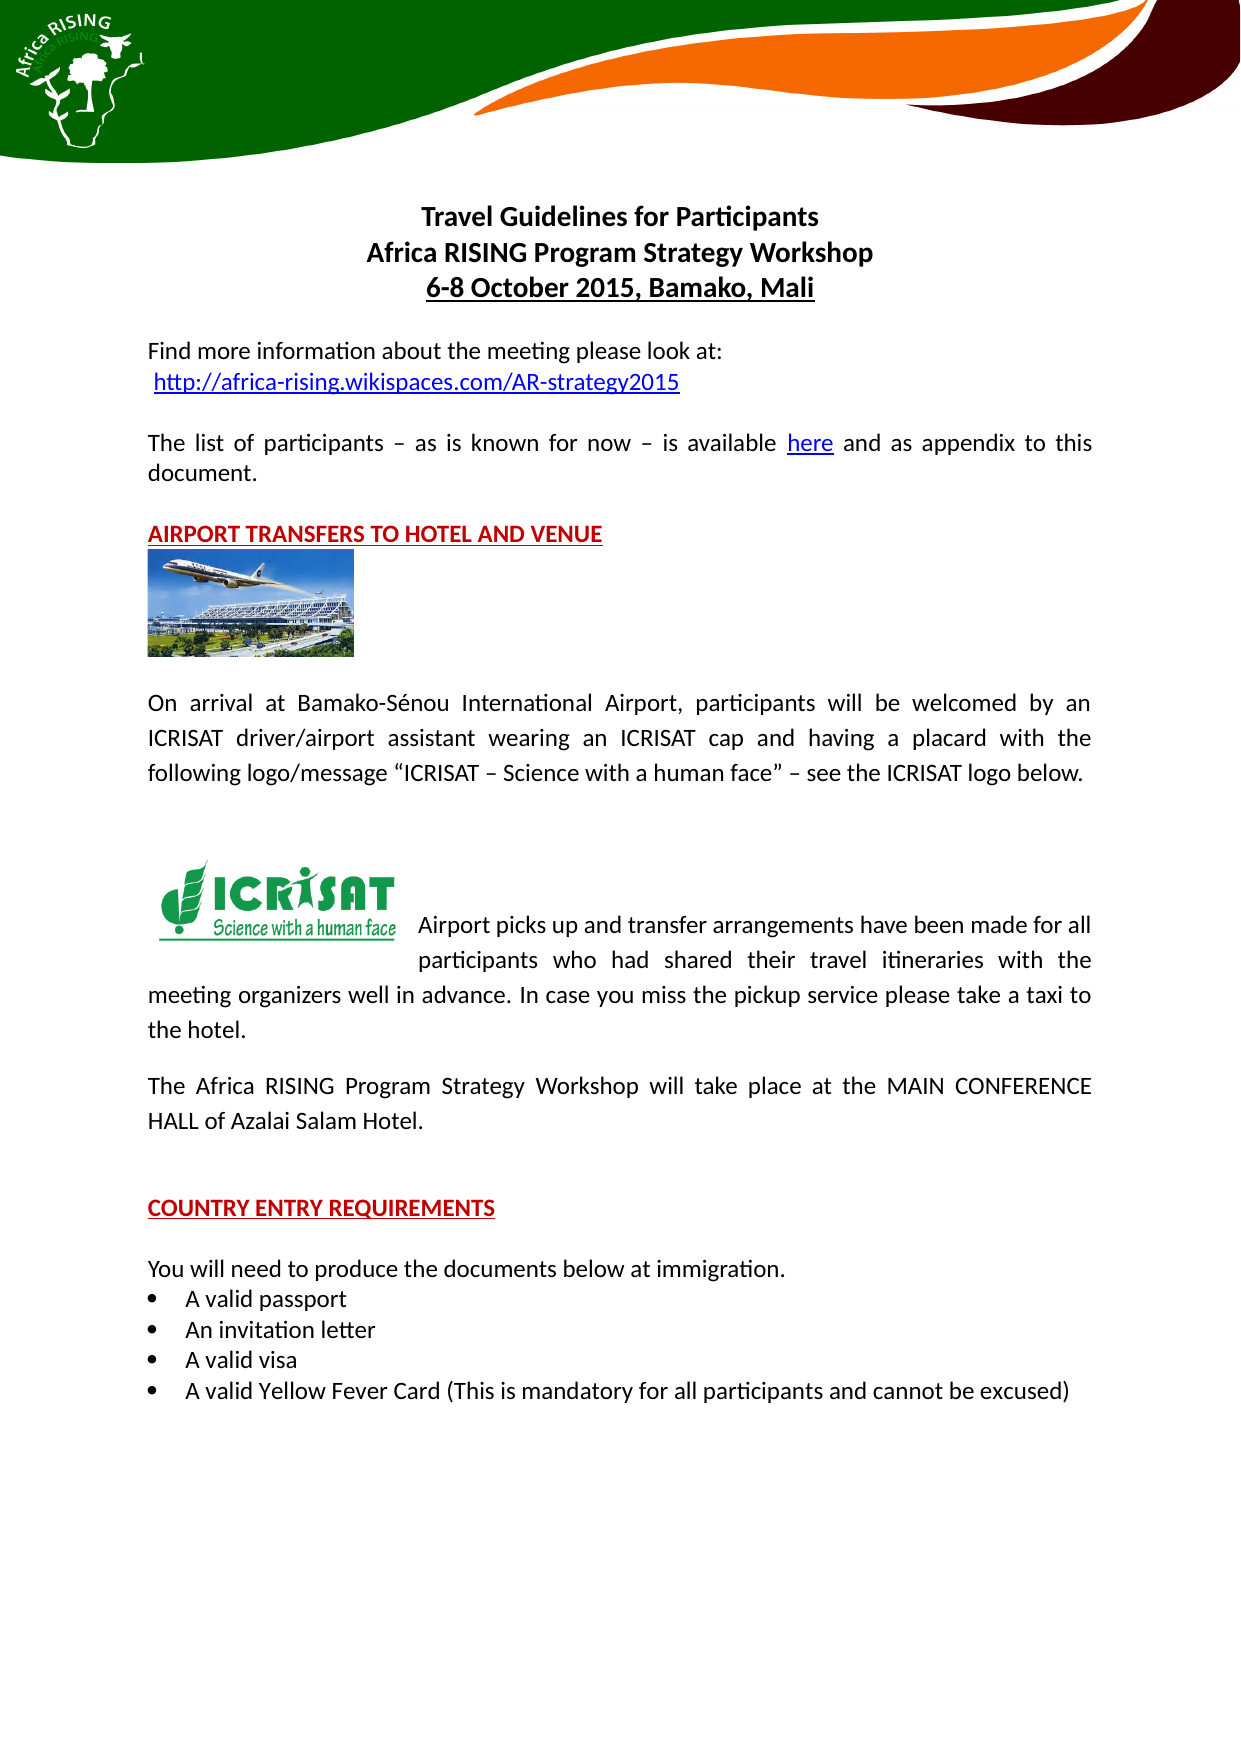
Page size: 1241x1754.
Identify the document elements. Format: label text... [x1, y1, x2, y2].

text Africa RISING Program Strategy Workshop [148, 234, 1093, 269]
text Travel Guidelines for Participants [148, 198, 1093, 234]
text AIRPORT TRANSFERS TO HOTEL AND VENUE [148, 518, 1093, 549]
text The list of participants – as is known for now – is available here and as appendix to this document. [148, 427, 1093, 488]
text COUNTRY ENTRY REQUIREMENTS [148, 1192, 1093, 1222]
list An invitation letter [148, 1314, 1093, 1344]
picture [147, 854, 400, 949]
picture [0, 0, 1241, 163]
text You will need to produce the documents below at immigration. [148, 1253, 1093, 1283]
list A valid Yellow Fever Card (This is mandatory for all participants and cannot be excused) [148, 1375, 1093, 1405]
text On arrival at Bamako-Sénou International Airport, participants will be welcomed by an ICRISAT driver/airport assistant wearing an ICRISAT cap and having a placard with the following logo/message “ICRISAT – Science with a human face” – see the ICRISAT logo below. [148, 687, 1093, 787]
list A valid visa [148, 1344, 1093, 1375]
text Airport picks up and transfer arrangements have been made for all participants who had shared their travel itineraries with the meeting organizers well in advance. In case you miss the pickup service please take a taxi to the hotel. [148, 909, 1093, 1045]
text The Africa RISING Program Strategy Workshop will take place at the MAIN CONFERENCE HALL of Azalai Salam Hotel. [148, 1070, 1093, 1136]
picture [147, 549, 354, 657]
list A valid passport [148, 1283, 1093, 1314]
text Find more information about the meeting please look at: [148, 335, 1093, 366]
text 6-8 October 2015, Bamako, Mali [148, 269, 1093, 305]
text http://africa-rising.wikispaces.com/AR-strategy2015 [148, 366, 1093, 396]
